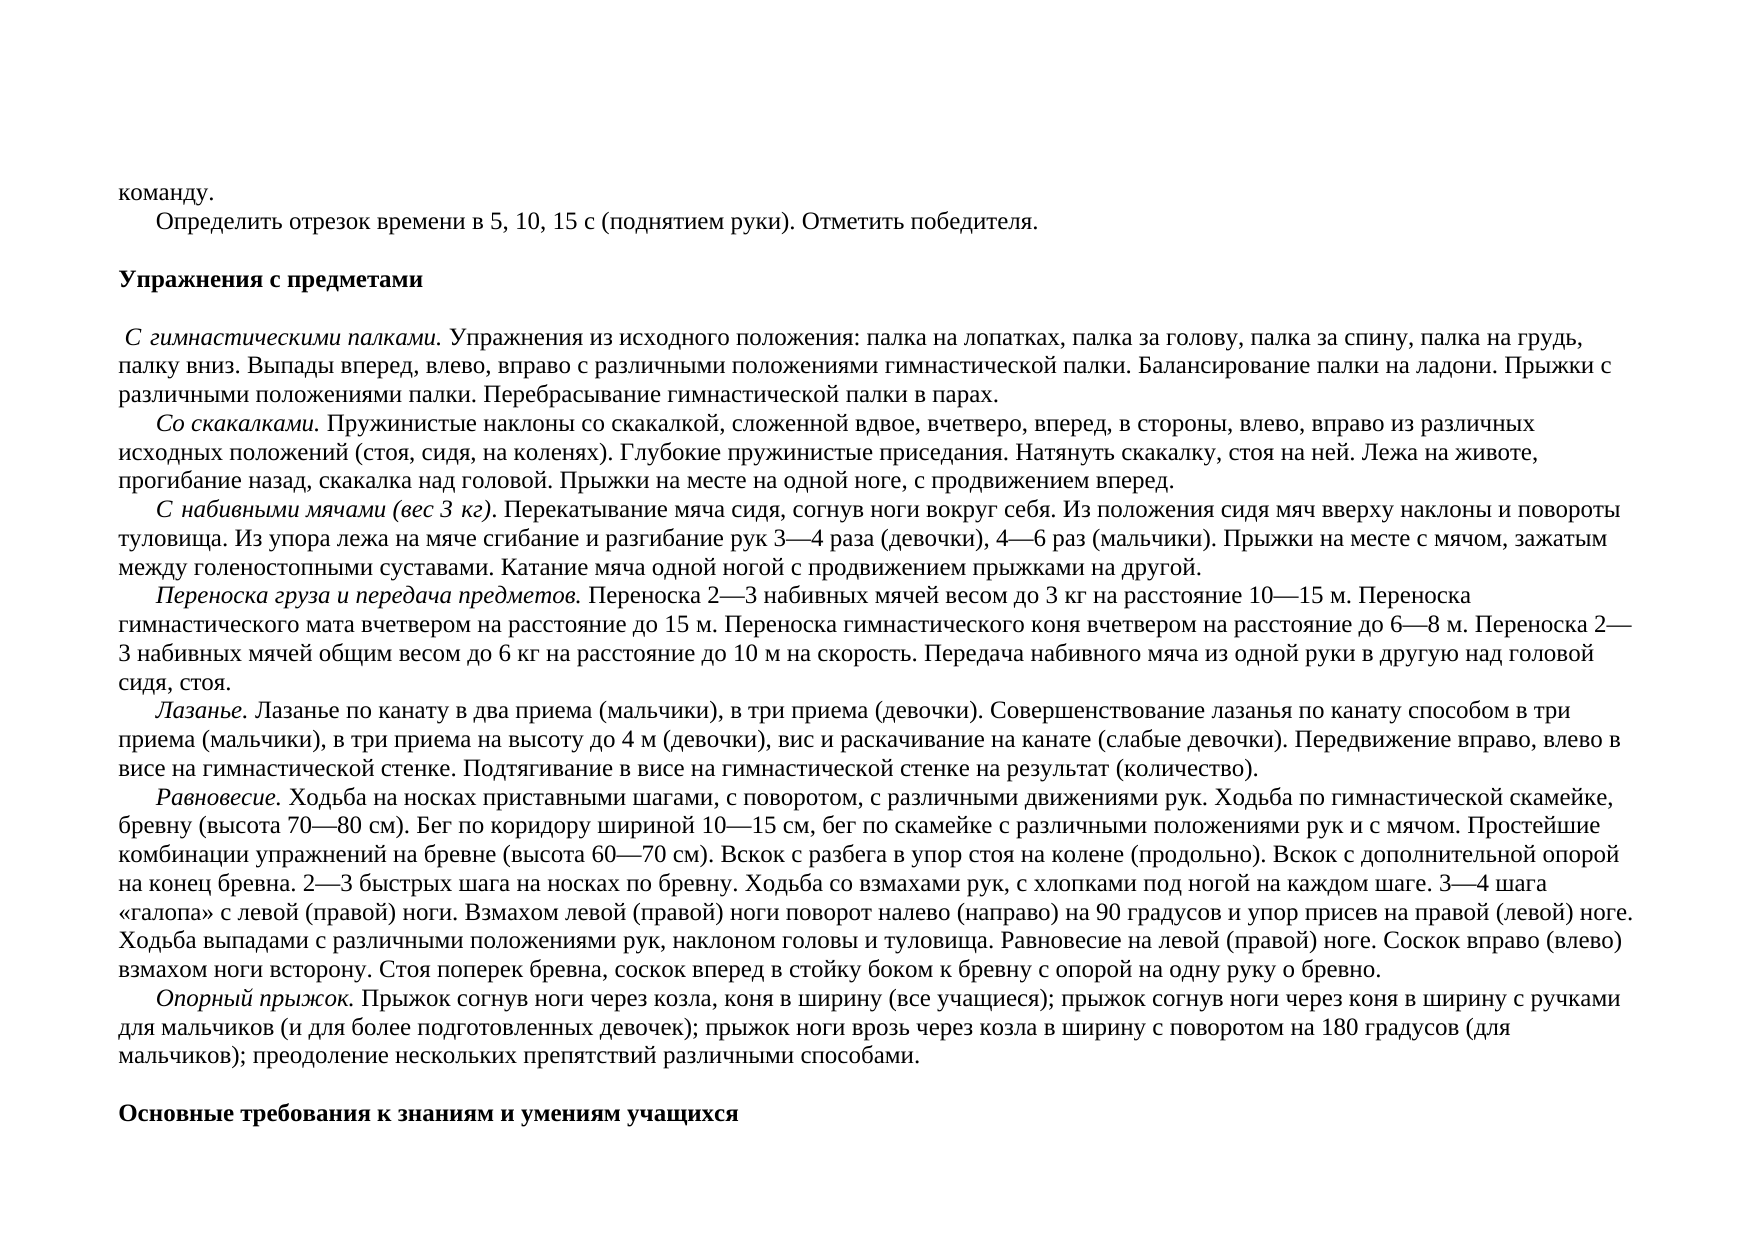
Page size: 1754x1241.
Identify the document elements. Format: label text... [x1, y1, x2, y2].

text С гимнастическими палками. Упражнения из исходного положения: палка на лопатках, палка за голову, палка за спину, палка на грудь, палку вниз. Выпады вперед, влево, вправо с различными положениями гимнастической палки. Балансирование палки на ладони. Прыжки с различными положениями палки. Перебрасывание гимнастической палки в парах. Со скакалками. Пружинистые наклоны со скакалкой, сложенной вдвое, вчетверо, вперед, в стороны, влево, вправо из различных исходных положений (стоя, сидя, на коленях). Глубокие пружинистые приседания. Натянуть скакалку, стоя на ней. Лежа на животе, прогибание назад, скакалка над головой. Прыжки на месте на одной ноге, с продвижением вперед. С набивными мячами (вес 3 кг). Перекатывание мяча сидя, согнув ноги вокруг себя. Из положения сидя мяч вверху наклоны и повороты туловища. Из упора лежа на мяче сгибание и разгибание рук 3—4 раза (девочки), 4—6 раз (мальчики). Прыжки на месте с мячом, зажатым между голеностопными суставами. Катание мяча одной ногой с продвижением прыжками на другой. Переноска груза и передача предметов. Переноска 2—3 набивных мячей весом до 3 кг на расстояние 10—15 м. Переноска гимнастического мата вчетвером на расстояние до 15 м. Переноска гимнастического коня вчетвером на расстояние до 6—8 м. Переноска 2—3 набивных мячей общим весом до 6 кг на расстояние до 10 м на скорость. Передача набивного мяча из одной руки в другую над головой сидя, стоя. Лазанье. Лазанье по канату в два приема (мальчики), в три приема (девочки). Совершенствование лазанья по канату способом в три приема (мальчики), в три приема на высоту до 4 м (девочки), вис и раскачивание на канате (слабые девочки). Передвижение вправо, влево в висе на гимнастической стенке. Подтягивание в висе на гимнастической стенке на результат (количество). Равновесие. Ходьба на носках приставными шагами, с поворотом, с различными движениями рук. Ходьба по гимнастической скамейке, бревну (высота 70—80 см). Бег по коридору шириной 10—15 см, бег по скамейке с различными положениями рук и с мячом. Простейшие комбинации упражнений на бревне (высота 60—70 см). Вскок с разбега в упор стоя на колене (продольно). Вскок с дополнительной опорой на конец бревна. 2—3 быстрых шага на носках по бревну. Ходьба со взмахами рук, с хлопками под ногой на каждом шаге. 3—4 шага «галопа» с левой (правой) ноги. Взмахом левой (правой) ноги поворот налево (направо) на 90 градусов и упор присев на правой (левой) ноге. Ходьба выпадами с различными положениями рук, наклоном головы и туловища. Равновесие на левой (правой) ноге. Соскок вправо (влево) взмахом ноги всторону. Стоя поперек бревна, соскок вперед в стойку боком к бревну с опорой на одну руку о бревно. Опорный прыжок. Прыжок согнув ноги через козла, коня в ширину (все учащиеся); прыжок согнув ноги через коня в ширину с ручками для мальчиков (и для более подготовленных девочек); прыжок ноги врозь через козла в ширину с поворотом на 180 градусов (для мальчиков); преодоление нескольких препятствий различными способами. [118, 322, 1636, 1069]
text Упражнения с предметами [118, 264, 1636, 293]
text Основные требования к знаниям и умениям учащихся [118, 1098, 1636, 1127]
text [118, 177, 1636, 235]
